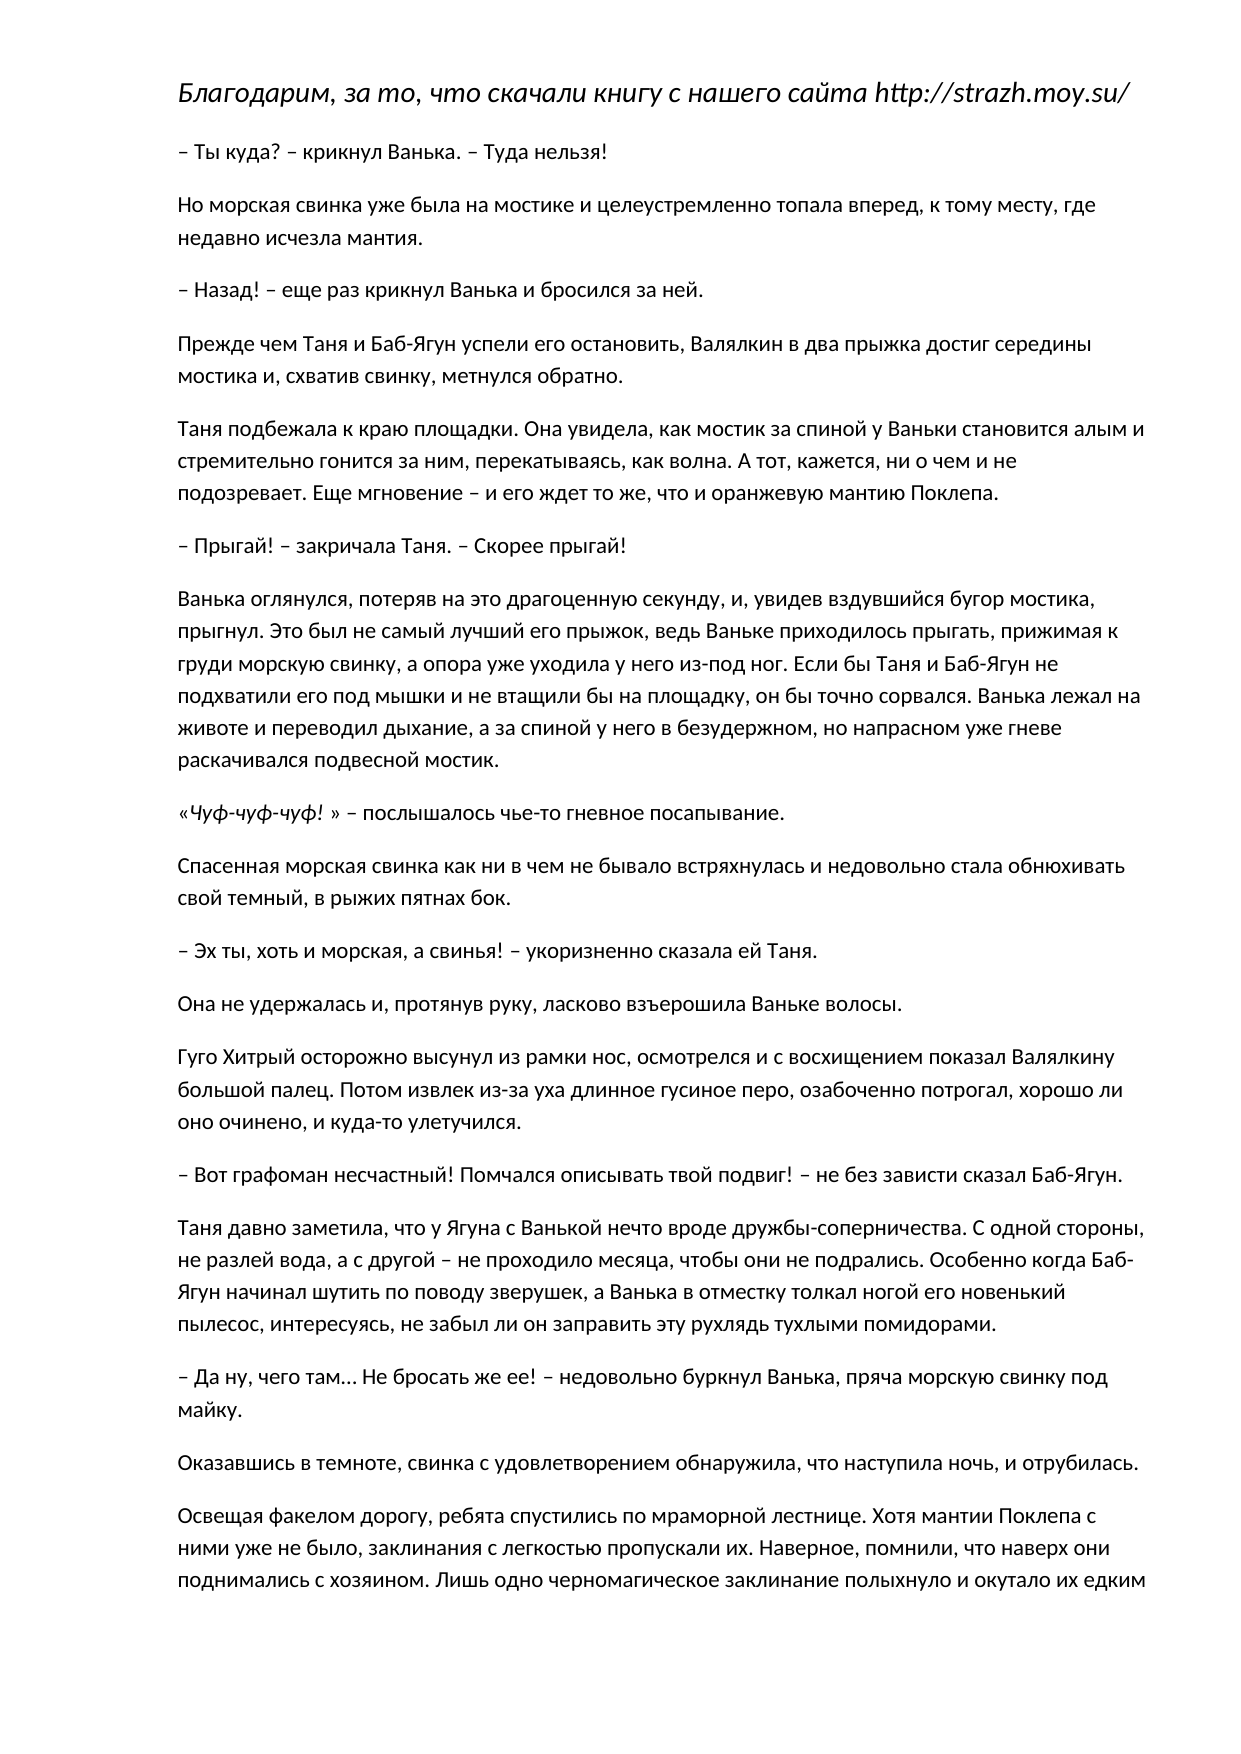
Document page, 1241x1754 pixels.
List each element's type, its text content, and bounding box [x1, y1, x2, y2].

text Ванька оглянулся, потеряв на это драгоценную секунду, и, увидев вздувшийся бугор мостика, прыгнул. Это был не самый лучший его прыжок, ведь Ваньке приходилось прыгать, прижимая к груди морскую свинку, а опора уже уходила у него из-под ног. Если бы Таня и Баб-Ягун не подхватили его под мышки и не втащили бы на площадку, он бы точно сорвался. Ванька лежал на животе и переводил дыхание, а за спиной у него в безудержном, но напрасном уже гневе раскачивался подвесной мостик. [177, 584, 1152, 773]
text Спасенная морская свинка как ни в чем не бывало встряхнулась и недовольно стала обнюхивать свой темный, в рыжих пятнах бок. [177, 851, 1152, 911]
text – Прыгай! – закричала Таня. – Скорее прыгай! [177, 531, 1152, 559]
text Оказавшись в темноте, свинка с удовлетворением обнаружила, что наступила ночь, и отрубилась. [177, 1448, 1152, 1476]
text Гуго Хитрый осторожно высунул из рамки нос, осмотрелся и с восхищением показал Валялкину большой палец. Потом извлек из-за уха длинное гусиное перо, озабоченно потрогал, хорошо ли оно очинено, и куда-то улетучился. [177, 1042, 1152, 1135]
text Она не удержалась и, протянув руку, ласково взъерошила Ваньке волосы. [177, 989, 1152, 1017]
text – Вот графоман несчастный! Помчался описывать твой подвиг! – не без зависти сказал Баб-Ягун. [177, 1160, 1152, 1188]
text Прежде чем Таня и Баб-Ягун успели его остановить, Валялкин в два прыжка достиг середины мостика и, схватив свинку, метнулся обратно. [177, 329, 1152, 389]
text «Чуф-чуф-чуф! » – послышалось чье-то гневное посапывание. [177, 798, 1152, 826]
text – Эх ты, хоть и морская, а свинья! – укоризненно сказала ей Таня. [177, 936, 1152, 964]
text – Да ну, чего там… Не бросать же ее! – недовольно буркнул Ванька, пряча морскую свинку под майку. [177, 1362, 1152, 1423]
text – Назад! – еще раз крикнул Ванька и бросился за ней. [177, 276, 1152, 304]
text – Ты куда? – крикнул Ванька. – Туда нельзя! [177, 137, 1152, 165]
text Таня подбежала к краю площадки. Она увидела, как мостик за спиной у Ваньки становится алым и стремительно гонится за ним, перекатываясь, как волна. А тот, кажется, ни о чем и не подозревает. Еще мгновение – и его ждет то же, что и оранжевую мантию Поклепа. [177, 414, 1152, 506]
text Но морская свинка уже была на мостике и целеустремленно топала вперед, к тому месту, где недавно исчезла мантия. [177, 190, 1152, 251]
text Таня давно заметила, что у Ягуна с Ванькой нечто вроде дружбы-соперничества. С одной стороны, не разлей вода, а с другой – не проходило месяца, чтобы они не подрались. Особенно когда Баб-Ягун начинал шутить по поводу зверушек, а Ванька в отместку толкал ногой его новенький пылесос, интересуясь, не забыл ли он заправить эту рухлядь тухлыми помидорами. [177, 1213, 1152, 1337]
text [177, 1501, 1152, 1593]
